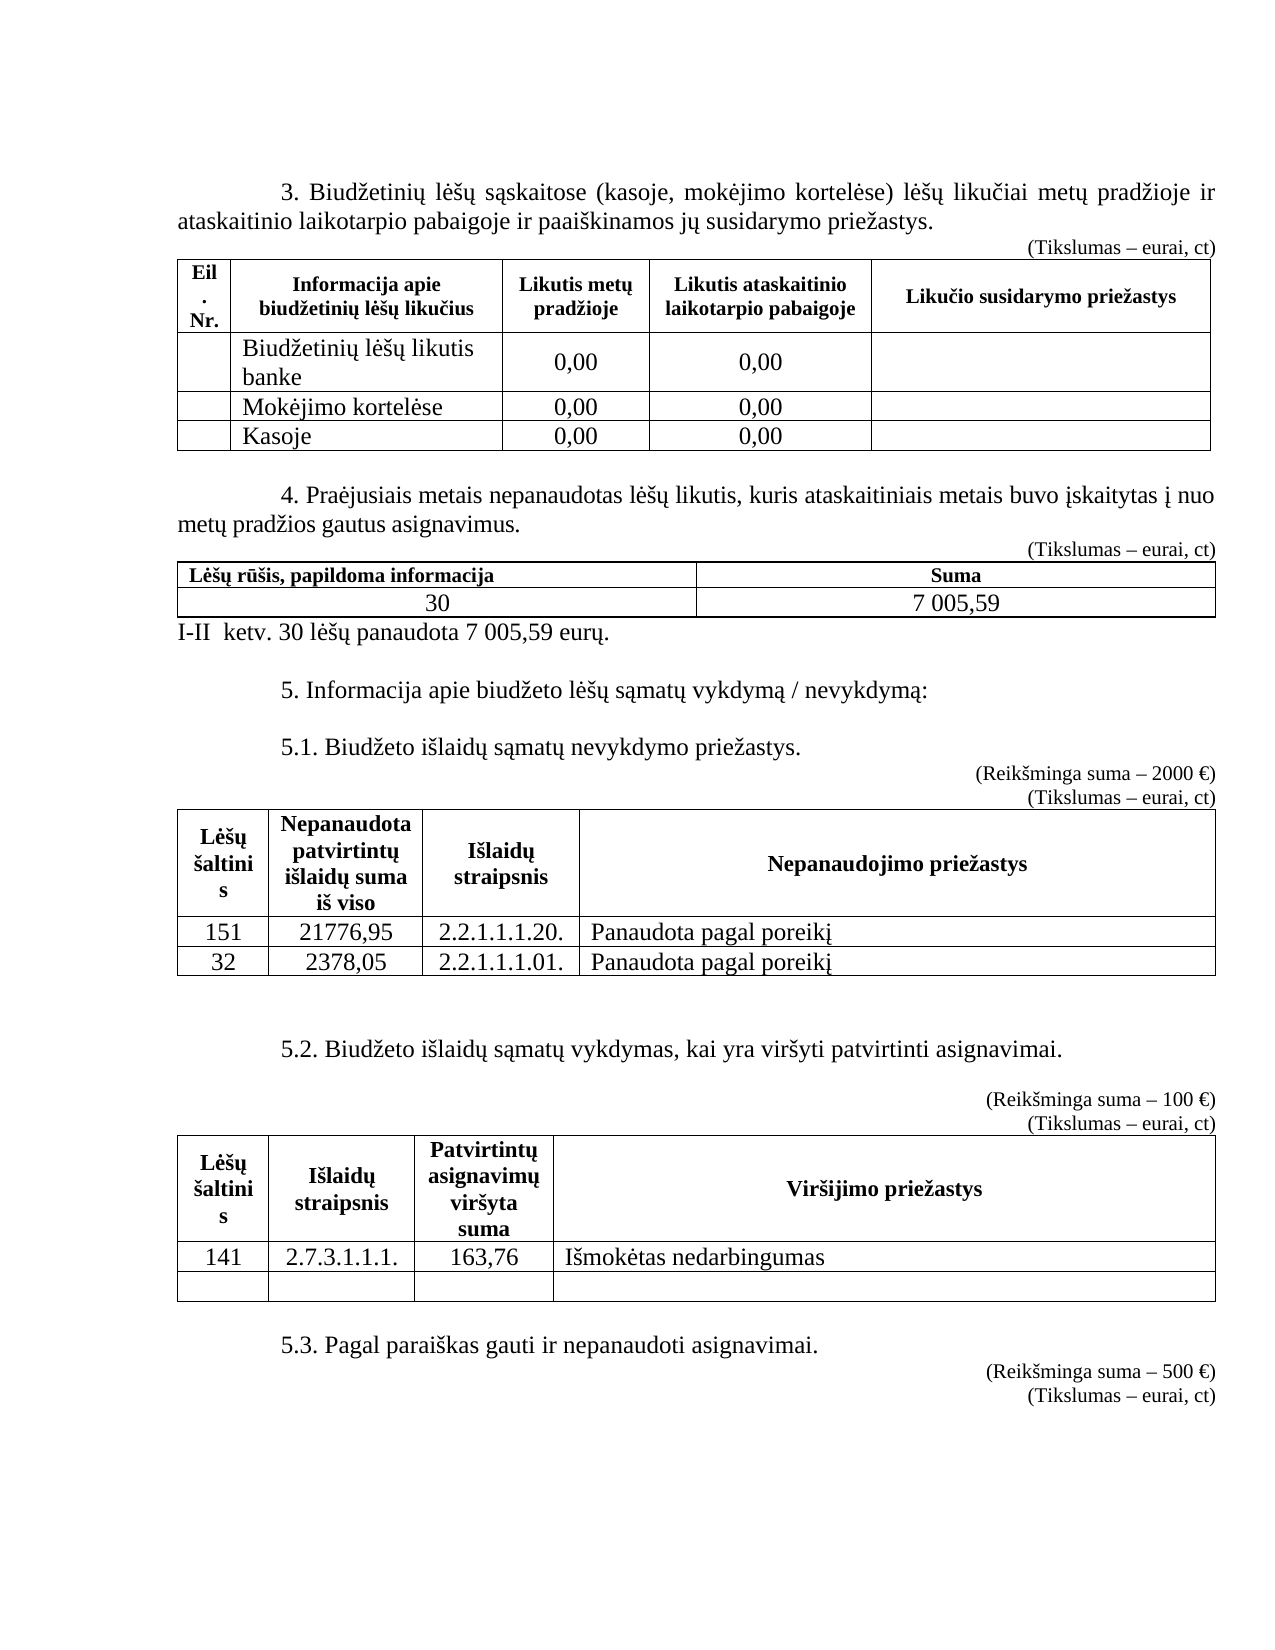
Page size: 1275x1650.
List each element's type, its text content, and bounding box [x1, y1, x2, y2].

table_cell [872, 421, 1210, 450]
table_cell 7 005,59 [697, 588, 1215, 616]
table_cell 163,76 [415, 1242, 553, 1271]
text (Reikšminga suma – 100 €) [177, 1087, 1216, 1111]
text 5.3. Pagal paraiškas gauti ir nepanaudoti asignavimai. [177, 1331, 1216, 1359]
text (Reikšminga suma – 500 €) [177, 1359, 1216, 1383]
table_cell 0,00 [650, 421, 871, 450]
table_header Likučio susidarymo priežastys [872, 260, 1210, 332]
table_header Viršijimo priežastys [554, 1136, 1215, 1241]
table_header Eil. Nr. [178, 260, 230, 332]
text (Tikslumas – eurai, ct) [177, 235, 1216, 259]
table_cell 0,00 [650, 333, 871, 391]
table_header Nepanaudojimo priežastys [580, 810, 1215, 916]
table_cell [178, 392, 230, 420]
table_header Lėšų šaltinis [178, 810, 268, 916]
table_cell [415, 1272, 553, 1301]
table_cell 2.7.3.1.1.1. [269, 1242, 414, 1271]
table_header Informacija apie biudžetinių lėšų likučius [231, 260, 502, 332]
table_cell Kasoje [231, 421, 502, 450]
table_cell 30 [178, 588, 696, 616]
table_cell Panaudota pagal poreikį [580, 947, 1215, 975]
table_cell [872, 392, 1210, 420]
table_cell 21776,95 [269, 917, 422, 946]
table_header Lėšų rūšis, papildoma informacija [178, 563, 696, 587]
table_header Nepanaudota patvirtintų išlaidų suma iš viso [269, 810, 422, 916]
table_cell [554, 1272, 1215, 1301]
table_cell Išmokėtas nedarbingumas [554, 1242, 1215, 1271]
text (Tikslumas – eurai, ct) [177, 537, 1216, 561]
table_cell 32 [178, 947, 268, 975]
table_cell [269, 1272, 414, 1301]
table_cell 151 [178, 917, 268, 946]
text 5.2. Biudžeto išlaidų sąmatų vykdymas, kai yra viršyti patvirtinti asignavimai. [177, 1034, 1216, 1063]
table_cell 0,00 [503, 421, 649, 450]
text (Tikslumas – eurai, ct) [177, 785, 1216, 809]
table_cell [178, 1272, 268, 1301]
table_cell Biudžetinių lėšų likutis banke [231, 333, 502, 391]
text 3. Biudžetinių lėšų sąskaitose (kasoje, mokėjimo kortelėse) lėšų likučiai metų pradžioje ir ataskaitinio laikotarpio pabaigoje ir paaiškinamos jų susidarymo priežastys. [177, 177, 1216, 235]
text (Tikslumas – eurai, ct) [177, 1111, 1216, 1135]
text 5.1. Biudžeto išlaidų sąmatų nevykdymo priežastys. [177, 732, 1216, 761]
table_cell 2378,05 [269, 947, 422, 975]
table_header Suma [697, 563, 1215, 587]
table_cell 0,00 [650, 392, 871, 420]
table_header Išlaidų straipsnis [269, 1136, 414, 1241]
text (Tikslumas – eurai, ct) [177, 1383, 1216, 1407]
table_header Patvirtintų asignavimų viršyta suma [415, 1136, 553, 1241]
table_cell [178, 421, 230, 450]
table_cell Mokėjimo kortelėse [231, 392, 502, 420]
text I-II ketv. 30 lėšų panaudota 7 005,59 eurų. [177, 618, 1216, 646]
table_header Išlaidų straipsnis [423, 810, 579, 916]
table_cell 0,00 [503, 392, 649, 420]
table_cell 2.2.1.1.1.20. [423, 917, 579, 946]
text (Reikšminga suma – 2000 €) [177, 761, 1216, 785]
table_header Likutis metų pradžioje [503, 260, 649, 332]
table_cell 2.2.1.1.1.01. [423, 947, 579, 975]
table_cell 0,00 [503, 333, 649, 391]
table_cell Panaudota pagal poreikį [580, 917, 1215, 946]
table_header Likutis ataskaitinio laikotarpio pabaigoje [650, 260, 871, 332]
table_cell [872, 333, 1210, 391]
text 5. Informacija apie biudžeto lėšų sąmatų vykdymą / nevykdymą: [177, 675, 1216, 704]
table_cell 141 [178, 1242, 268, 1271]
text 4. Praėjusiais metais nepanaudotas lėšų likutis, kuris ataskaitiniais metais buvo įskaitytas į nuo metų pradžios gautus asignavimus. [177, 480, 1216, 537]
table_header Lėšų šaltinis [178, 1136, 268, 1241]
table_cell [178, 333, 230, 391]
